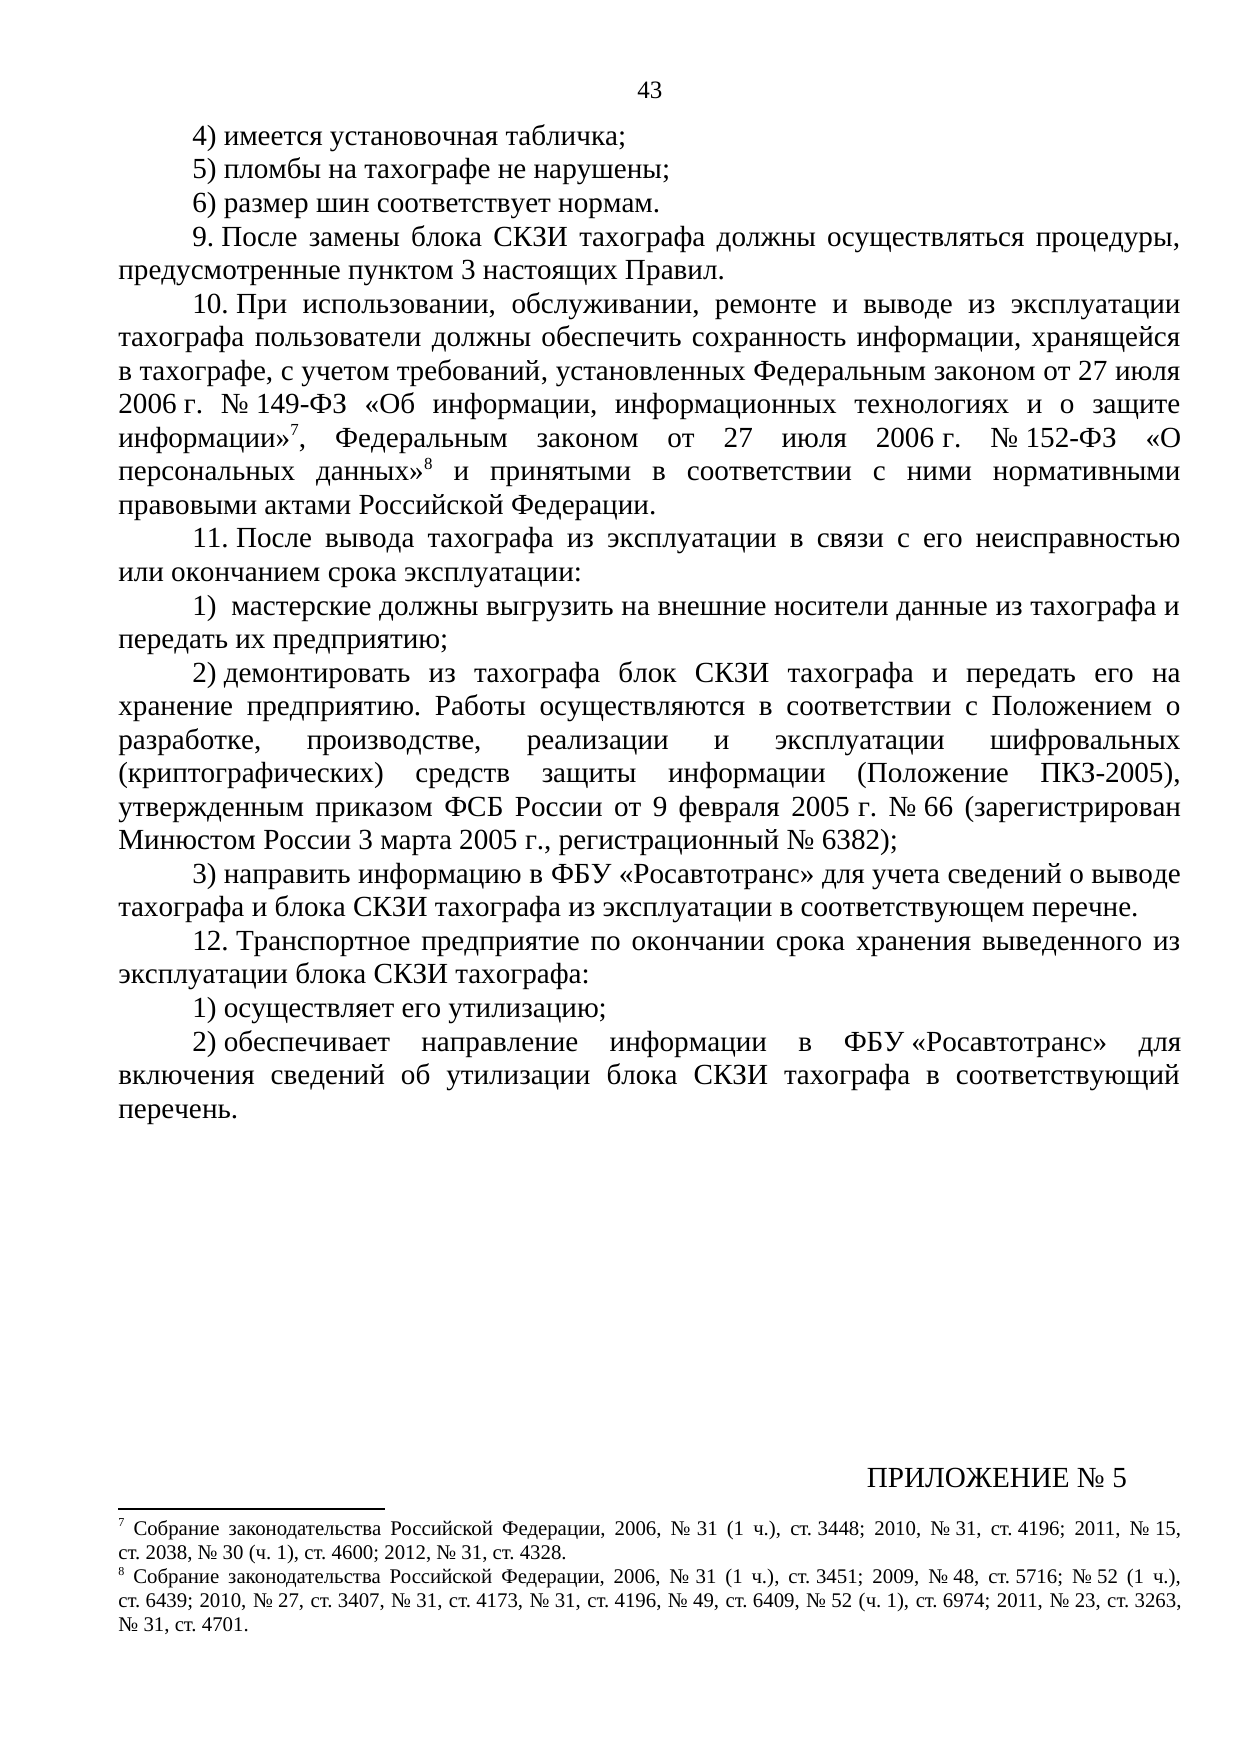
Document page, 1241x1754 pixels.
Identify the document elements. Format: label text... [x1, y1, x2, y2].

text 3) направить информацию в ФБУ «Росавтотранс» для учета сведений о выводе тахографа и блока СКЗИ тахографа из эксплуатации в соответствующем перечне. [118, 856, 1181, 923]
text 12. Транспортное предприятие по окончании срока хранения выведенного из эксплуатации блока СКЗИ тахографа: [118, 923, 1181, 990]
text 11. После вывода тахографа из эксплуатации в связи с его неисправностью или окончанием срока эксплуатации: [118, 521, 1181, 588]
text 1) осуществляет его утилизацию; [118, 990, 1181, 1024]
text ПРИЛОЖЕНИЕ № 5 [812, 1460, 1181, 1493]
text 6) размер шин соответствует нормам. [118, 185, 1181, 219]
text 5) пломбы на тахографе не нарушены; [118, 152, 1181, 185]
text 10. При использовании, обслуживании, ремонте и выводе из эксплуатации тахографа пользователи должны обеспечить сохранность информации, хранящейся в тахографе, с учетом требований, установленных Федеральным законом от 27 июля 2006 г. № 149-ФЗ «Об информации, информационных технологиях и о защите информации», Федеральным законом от 27 июля 2006 г. № 152-ФЗ «О персональных данных» и принятыми в соответствии с ними нормативными правовыми актами Российской Федерации. [118, 286, 1181, 521]
text 1) мастерские должны выгрузить на внешние носители данные из тахографа и передать их предприятию; [118, 588, 1181, 655]
text 2) демонтировать из тахографа блок СКЗИ тахографа и передать его на хранение предприятию. Работы осуществляются в соответствии с Положением о разработке, производстве, реализации и эксплуатации шифровальных (криптографических) средств защиты информации (Положение ПКЗ-2005), утвержденным приказом ФСБ России от 9 февраля 2005 г. № 66 (зарегистрирован Минюстом России 3 марта 2005 г., регистрационный № 6382); [118, 655, 1181, 856]
text 2) обеспечивает направление информации в ФБУ «Росавтотранс» для включения сведений об утилизации блока СКЗИ тахографа в соответствующий перечень. [118, 1024, 1181, 1124]
text 9. После замены блока СКЗИ тахографа должны осуществляться процедуры, предусмотренные пунктом 3 настоящих Правил. [118, 219, 1181, 286]
text 4) имеется установочная табличка; [118, 118, 1181, 152]
